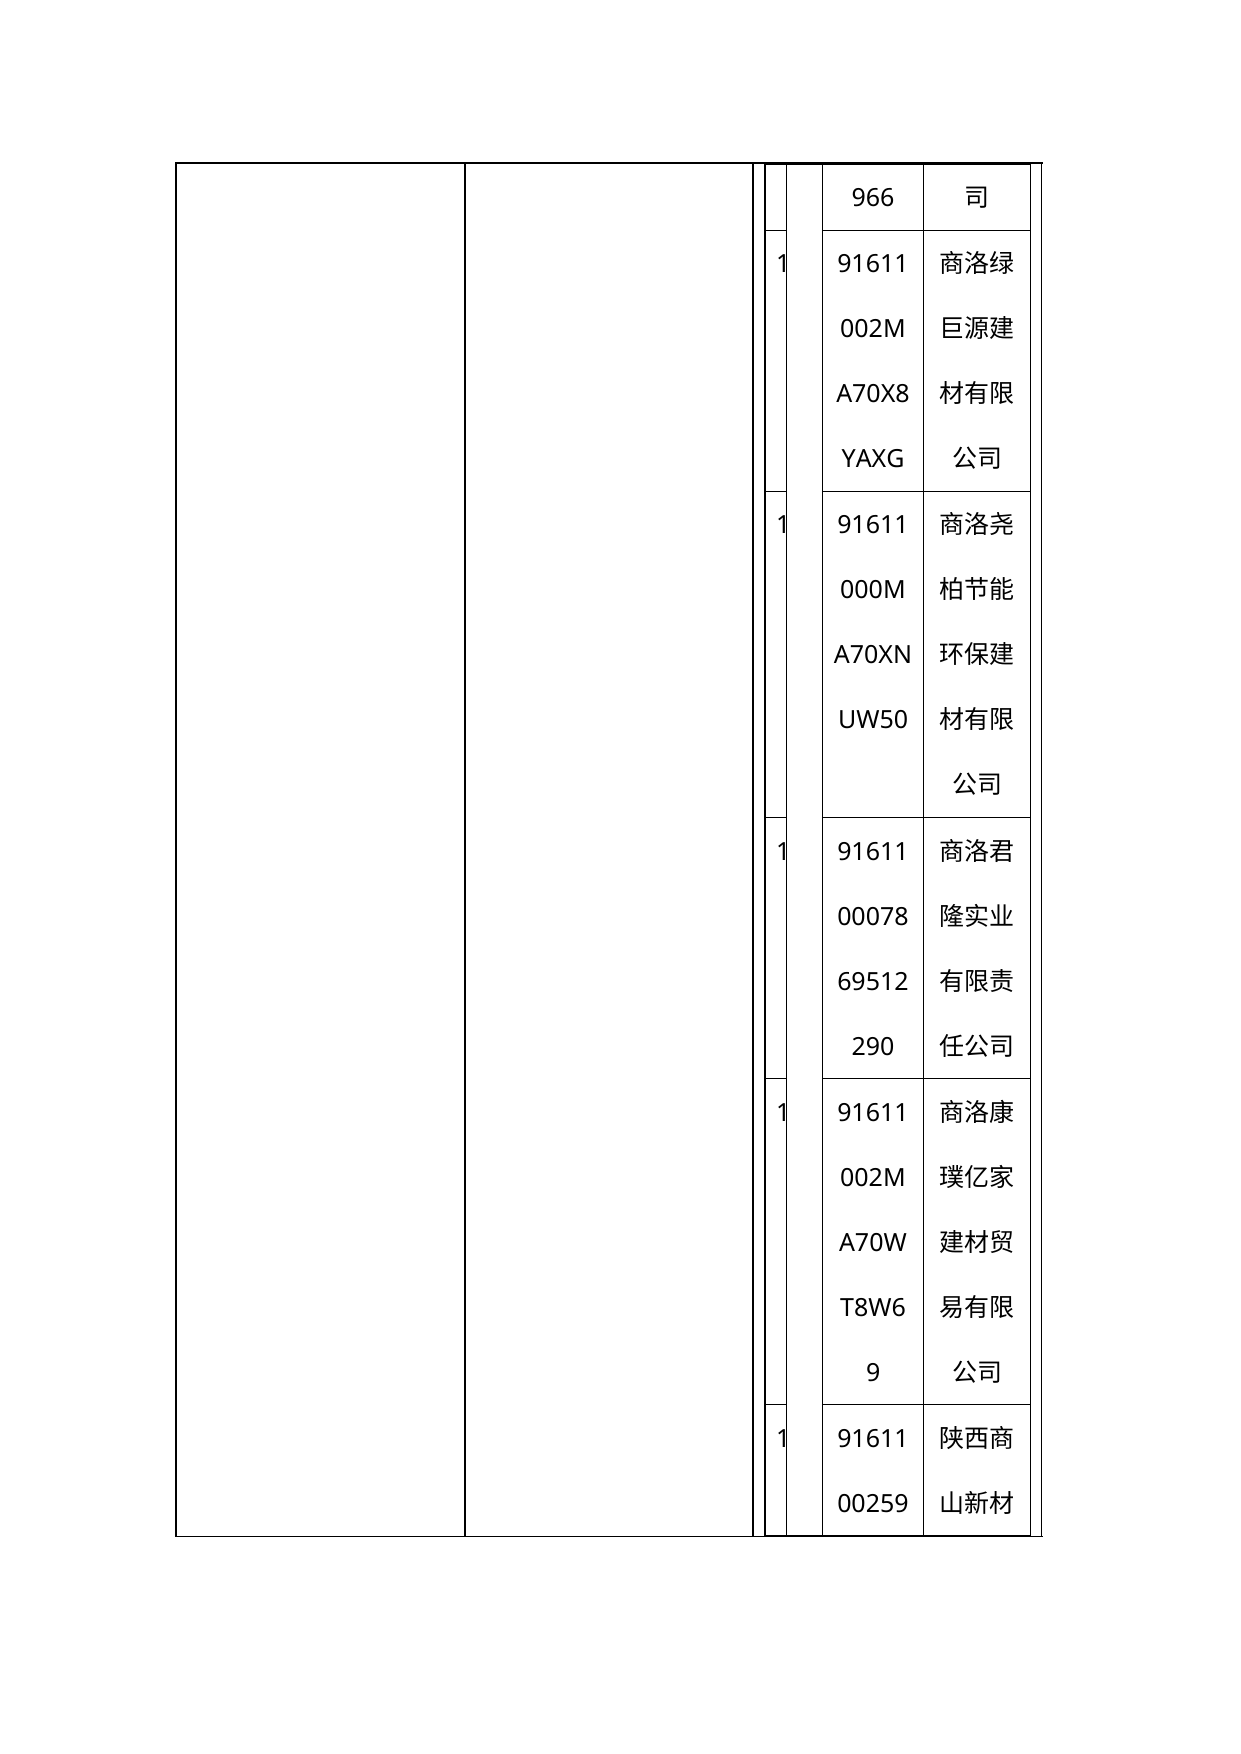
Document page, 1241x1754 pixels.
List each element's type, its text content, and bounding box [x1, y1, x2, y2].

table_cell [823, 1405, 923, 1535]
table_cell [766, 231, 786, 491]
table_cell 1 [177, 164, 464, 1536]
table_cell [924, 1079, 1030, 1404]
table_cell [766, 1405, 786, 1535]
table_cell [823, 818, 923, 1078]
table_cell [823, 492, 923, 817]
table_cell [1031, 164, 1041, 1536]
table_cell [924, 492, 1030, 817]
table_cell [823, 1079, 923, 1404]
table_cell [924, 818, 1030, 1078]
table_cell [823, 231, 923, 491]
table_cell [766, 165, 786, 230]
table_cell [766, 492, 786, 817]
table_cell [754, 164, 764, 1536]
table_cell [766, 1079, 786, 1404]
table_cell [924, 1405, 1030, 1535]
table_cell [466, 164, 752, 1536]
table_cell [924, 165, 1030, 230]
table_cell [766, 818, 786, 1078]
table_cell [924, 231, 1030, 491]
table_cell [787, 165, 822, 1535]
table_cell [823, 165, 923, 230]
